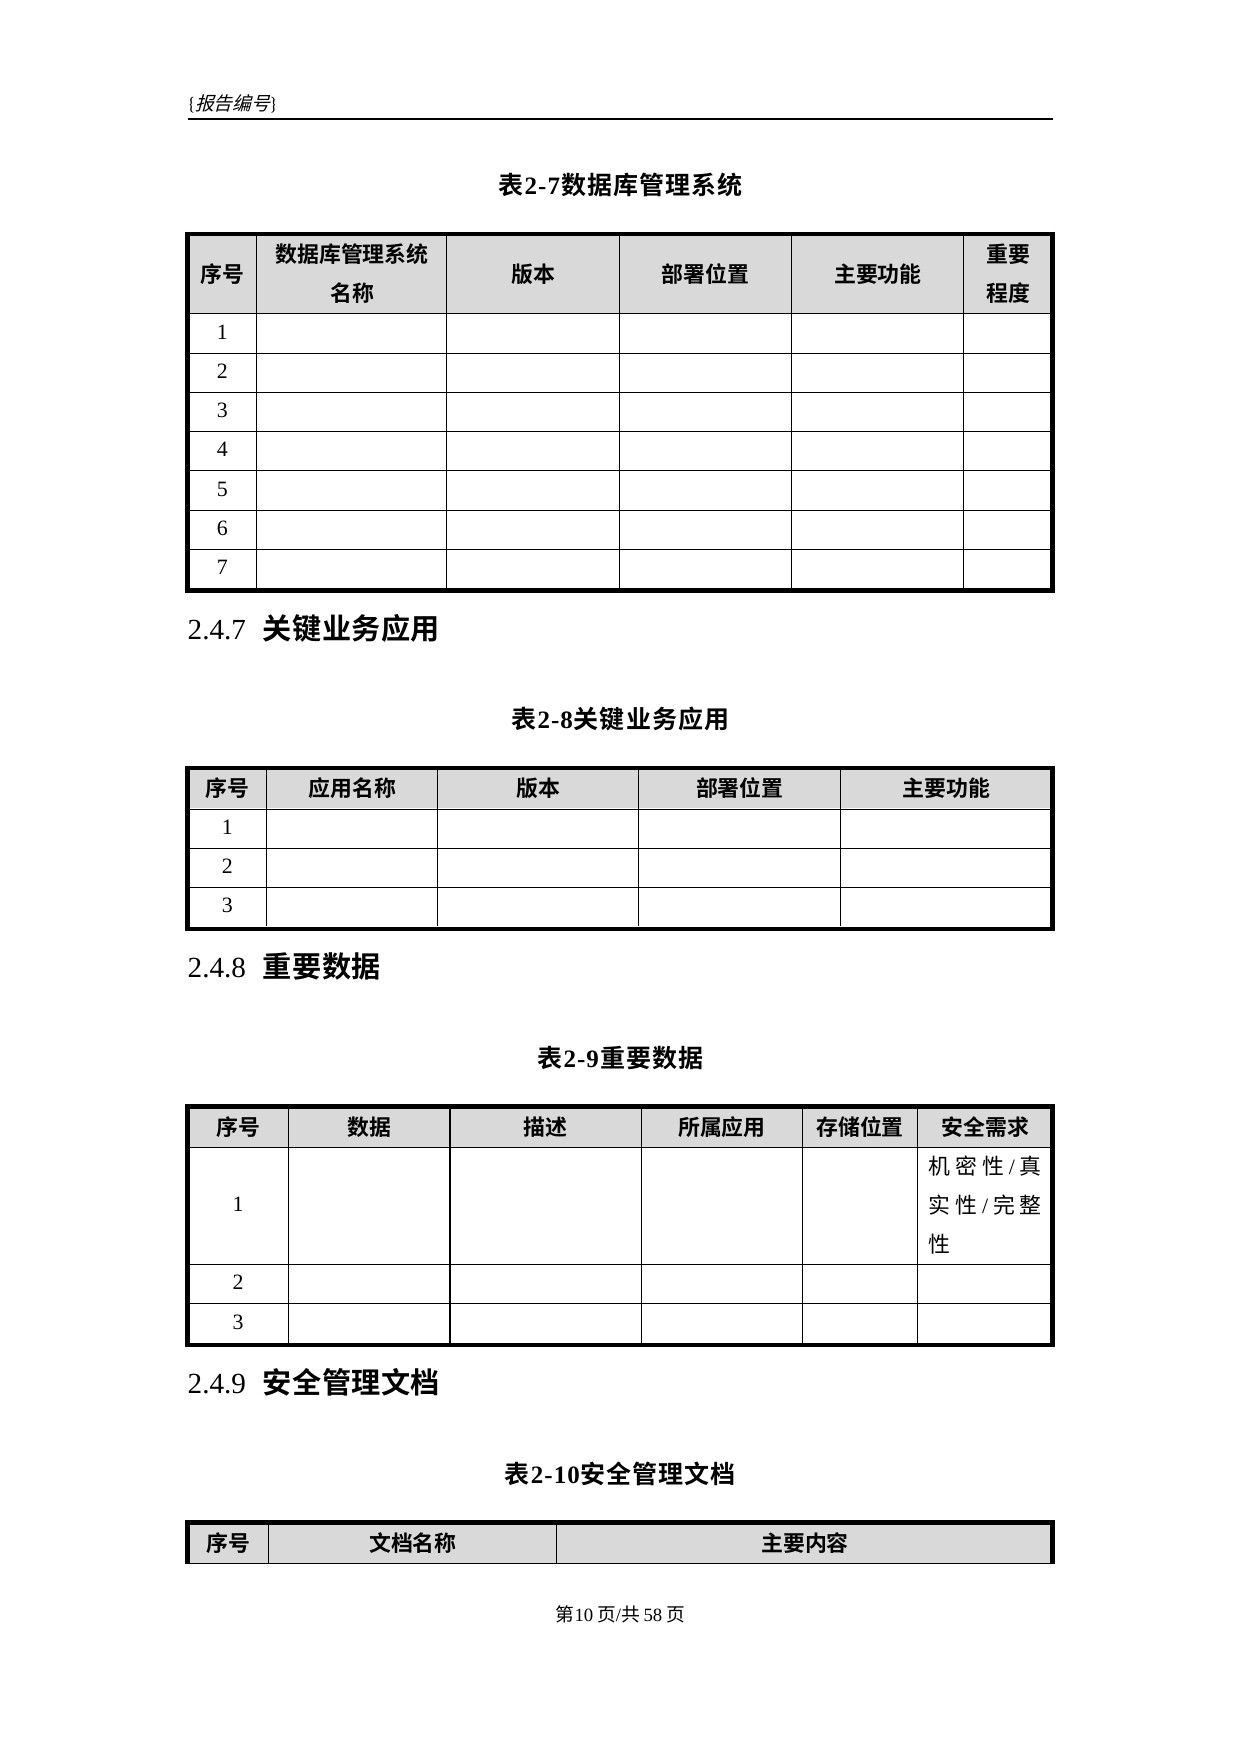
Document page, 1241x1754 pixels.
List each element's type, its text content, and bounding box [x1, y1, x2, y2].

table_cell [803, 1304, 917, 1342]
table_cell [620, 314, 791, 352]
table_cell [792, 432, 963, 470]
table_cell [803, 1265, 917, 1303]
subtitle 安全管理文档 [187, 1347, 1053, 1415]
table_cell [438, 849, 638, 887]
subtitle 重要数据 [187, 931, 1053, 999]
table_cell 1 [190, 1148, 288, 1264]
table_header 部署位置 [620, 236, 791, 313]
table_cell [620, 511, 791, 549]
table_header 描述 [451, 1109, 641, 1147]
table_header 安全需求 [918, 1109, 1050, 1147]
table_header 序号 [190, 1525, 268, 1563]
table_cell [841, 849, 1050, 887]
table_cell [289, 1304, 449, 1342]
table_cell 3 [190, 1304, 288, 1342]
table_cell [841, 810, 1050, 848]
table_cell 2 [190, 1265, 288, 1303]
table_cell [841, 888, 1050, 926]
table_cell 2 [190, 354, 256, 392]
table_header 版本 [438, 770, 638, 808]
table_header 主要功能 [792, 236, 963, 313]
table_cell [257, 471, 446, 509]
table_cell 3 [190, 888, 266, 926]
table_header 序号 [190, 770, 266, 808]
table_cell [438, 810, 638, 848]
table_header 部署位置 [639, 770, 840, 808]
table_cell [451, 1148, 641, 1264]
table_cell [964, 314, 1050, 352]
table_cell [642, 1148, 802, 1264]
table_cell [447, 550, 619, 588]
table_cell [620, 550, 791, 588]
table_cell [257, 314, 446, 352]
table_cell 3 [190, 393, 256, 431]
table_cell [447, 432, 619, 470]
table_header 主要内容 [557, 1525, 1050, 1563]
table_cell [620, 393, 791, 431]
table_cell [964, 511, 1050, 549]
table_cell [792, 314, 963, 352]
table_cell [438, 888, 638, 926]
table_cell [257, 550, 446, 588]
table_cell [447, 354, 619, 392]
table_header 存储位置 [803, 1109, 917, 1147]
table_header 版本 [447, 236, 619, 313]
table_cell 7 [190, 550, 256, 588]
table_cell [289, 1265, 449, 1303]
table_cell [918, 1265, 1050, 1303]
table_cell [620, 432, 791, 470]
table_cell [267, 810, 437, 848]
table_cell 1 [190, 810, 266, 848]
table_cell [447, 393, 619, 431]
table_cell 2 [190, 849, 266, 887]
table_cell 5 [190, 471, 256, 509]
table_cell [447, 314, 619, 352]
table_cell [792, 393, 963, 431]
table_cell [792, 354, 963, 392]
table_cell [267, 888, 437, 926]
table_cell [918, 1304, 1050, 1342]
table_cell 6 [190, 511, 256, 549]
table_cell [792, 471, 963, 509]
table_cell [792, 511, 963, 549]
table_cell [257, 354, 446, 392]
table_cell [964, 471, 1050, 509]
table_cell [267, 849, 437, 887]
table_cell [257, 393, 446, 431]
table_cell [639, 888, 840, 926]
table_header 重要 程度 [964, 236, 1050, 313]
table_cell [642, 1304, 802, 1342]
table_cell [451, 1265, 641, 1303]
table_header 文档名称 [269, 1525, 556, 1563]
table_header 数据库管理系统 名称 [257, 236, 446, 313]
table_cell 1 [190, 314, 256, 352]
table_cell [447, 511, 619, 549]
table_cell [289, 1148, 449, 1264]
table_cell [257, 511, 446, 549]
table_cell [792, 550, 963, 588]
table_header 主要功能 [841, 770, 1050, 808]
table_cell [964, 393, 1050, 431]
table_header 序号 [190, 1109, 288, 1147]
table_header 所属应用 [642, 1109, 802, 1147]
table_cell [639, 849, 840, 887]
table_cell [639, 810, 840, 848]
table_header 应用名称 [267, 770, 437, 808]
table_cell [964, 432, 1050, 470]
table_cell [642, 1265, 802, 1303]
table_header 序号 [190, 236, 256, 313]
table_cell [964, 354, 1050, 392]
table_header 数据 [289, 1109, 449, 1147]
table_cell [620, 471, 791, 509]
table_cell [451, 1304, 641, 1342]
table_cell [257, 432, 446, 470]
table_cell [964, 550, 1050, 588]
table_cell 4 [190, 432, 256, 470]
table_cell [447, 471, 619, 509]
subtitle 关键业务应用 [187, 593, 1053, 661]
table_cell [620, 354, 791, 392]
table_cell 机密性/真实性/完整性 [918, 1148, 1050, 1264]
table_cell [803, 1148, 917, 1264]
